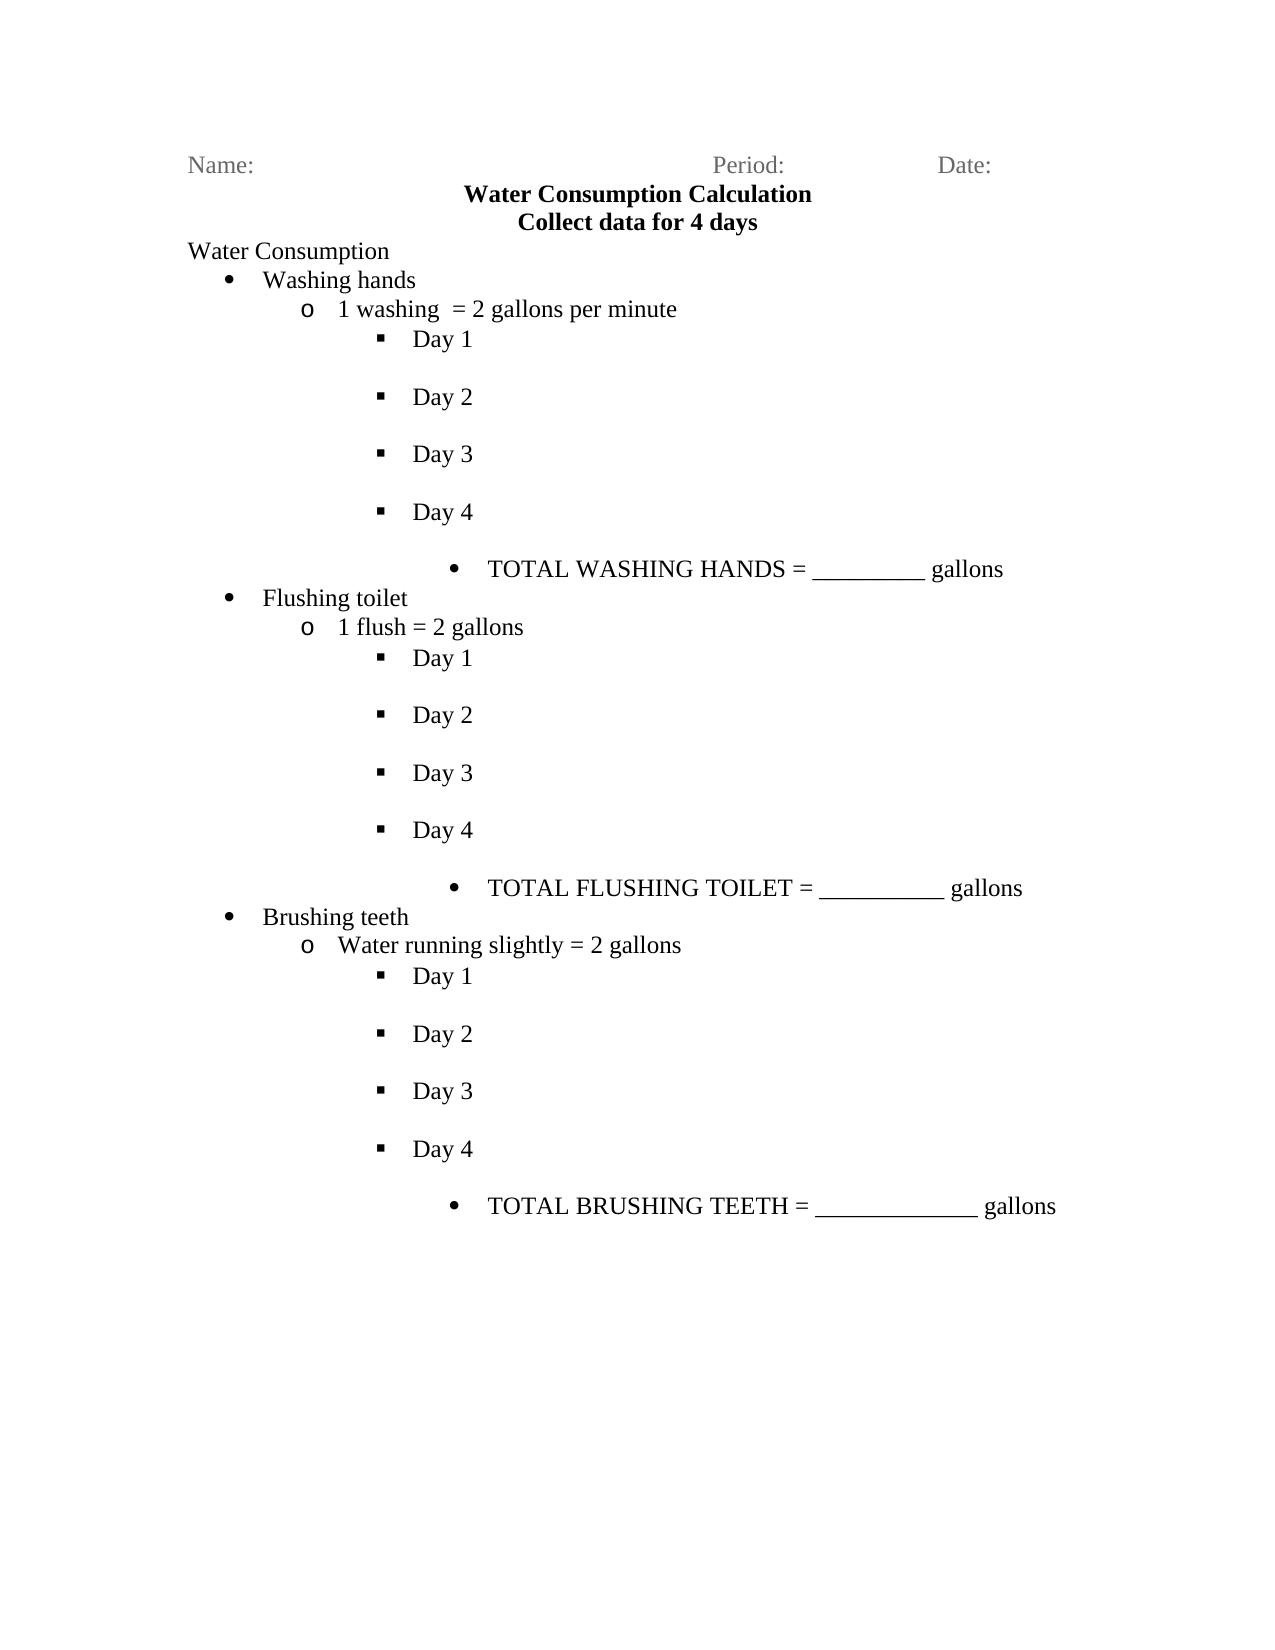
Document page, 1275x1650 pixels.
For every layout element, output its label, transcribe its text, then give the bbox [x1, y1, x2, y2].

list 1 flush = 2 gallons [300, 612, 1087, 643]
list TOTAL BRUSHING TEETH = _____________ gallons [450, 1191, 1087, 1220]
list 1 washing = 2 gallons per minute [300, 294, 1087, 324]
text Name: Period: Date: [187, 150, 1087, 179]
list Day 4 [375, 497, 1087, 526]
list Day 2 [375, 700, 1087, 729]
list TOTAL FLUSHING TOILET = __________ gallons [450, 873, 1087, 902]
list Washing hands [225, 265, 1087, 294]
list Day 3 [375, 758, 1087, 787]
list TOTAL WASHING HANDS = _________ gallons [450, 554, 1087, 583]
list Day 1 [375, 961, 1087, 990]
list Day 4 [375, 1134, 1087, 1162]
text Water Consumption [187, 236, 1087, 265]
list Day 2 [375, 1019, 1087, 1047]
list Day 2 [375, 382, 1087, 411]
text Water Consumption Calculation [187, 179, 1087, 207]
list Water running slightly = 2 gallons [300, 930, 1087, 961]
list Day 3 [375, 1076, 1087, 1105]
list Day 4 [375, 815, 1087, 844]
list Day 1 [375, 643, 1087, 672]
list Brushing teeth [225, 902, 1087, 930]
list Day 1 [375, 324, 1087, 353]
list Flushing toilet [225, 583, 1087, 612]
list Day 3 [375, 439, 1087, 468]
text Collect data for 4 days [187, 207, 1087, 236]
